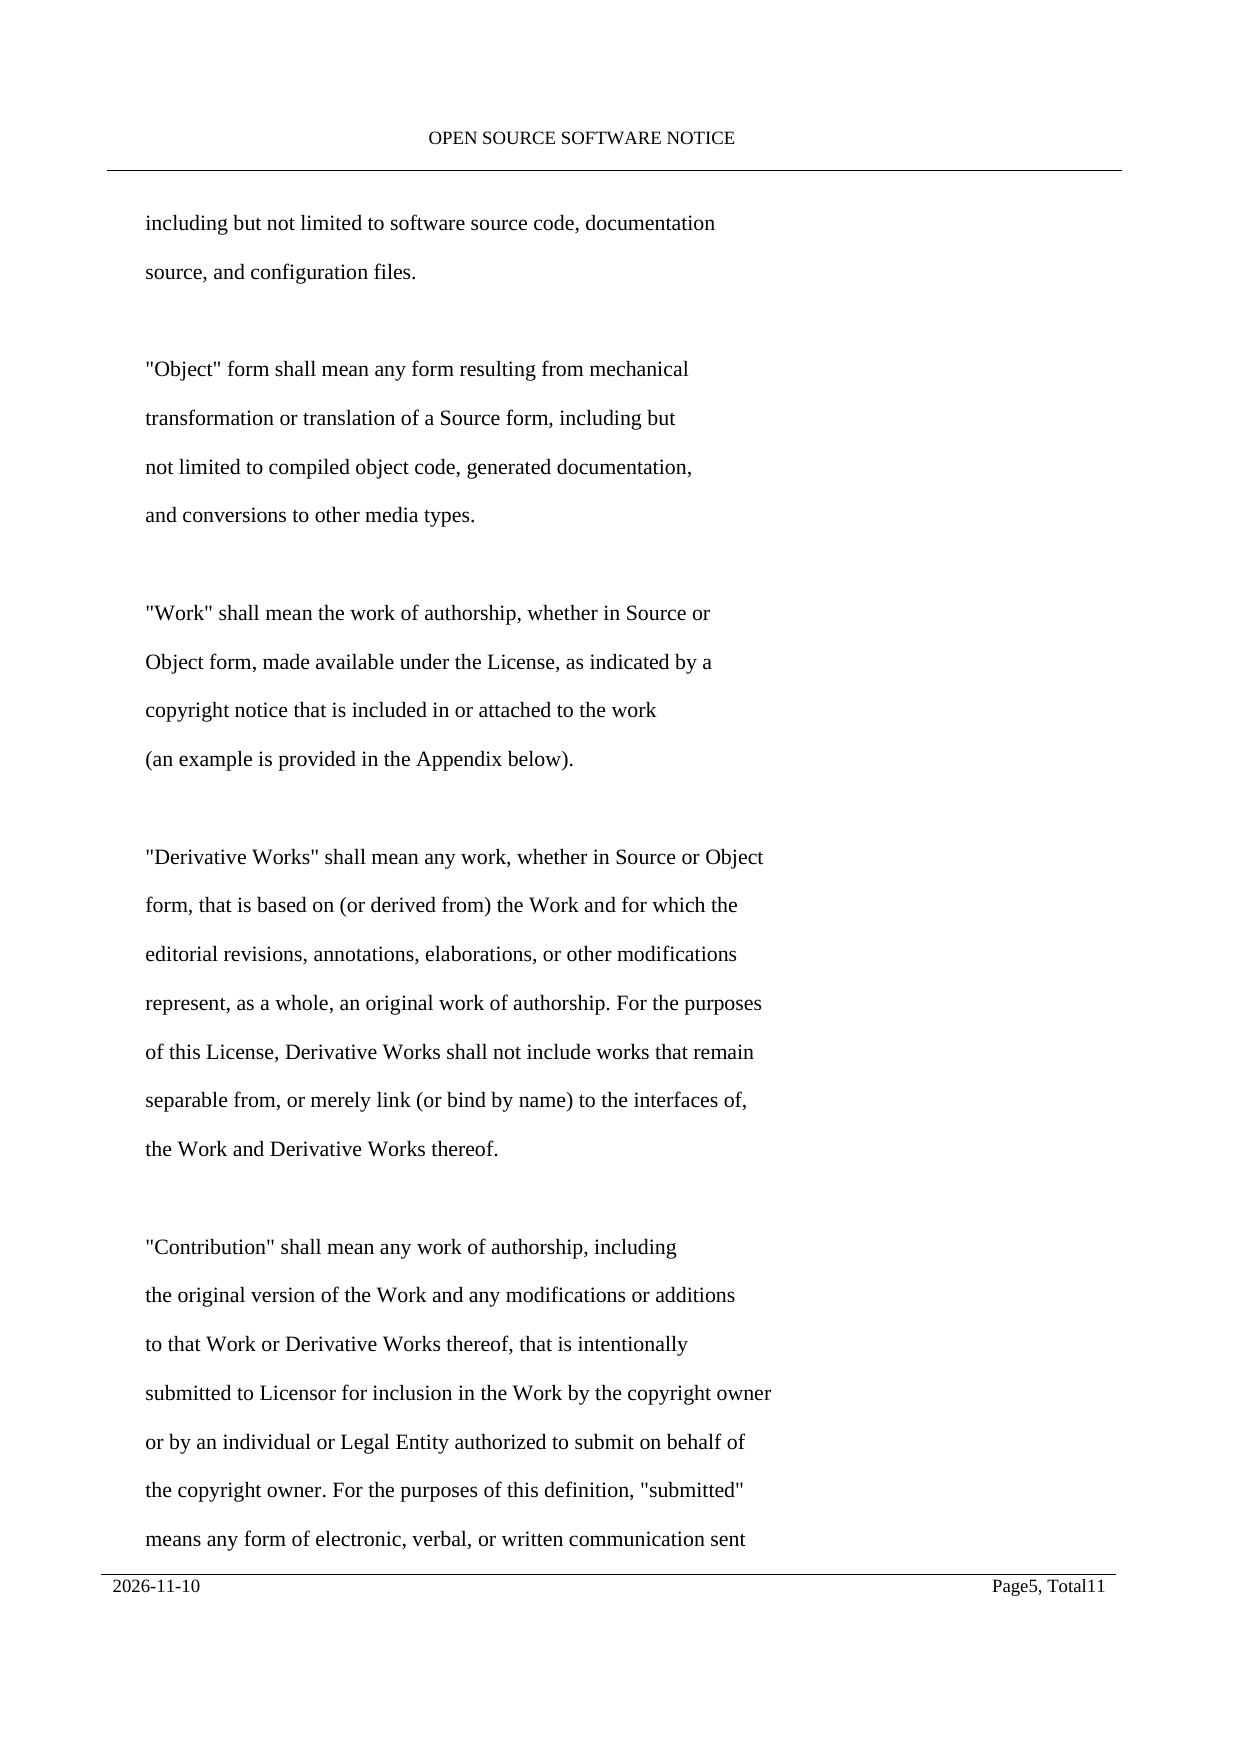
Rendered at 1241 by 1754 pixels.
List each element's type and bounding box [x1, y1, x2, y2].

text [112, 206, 1128, 1555]
